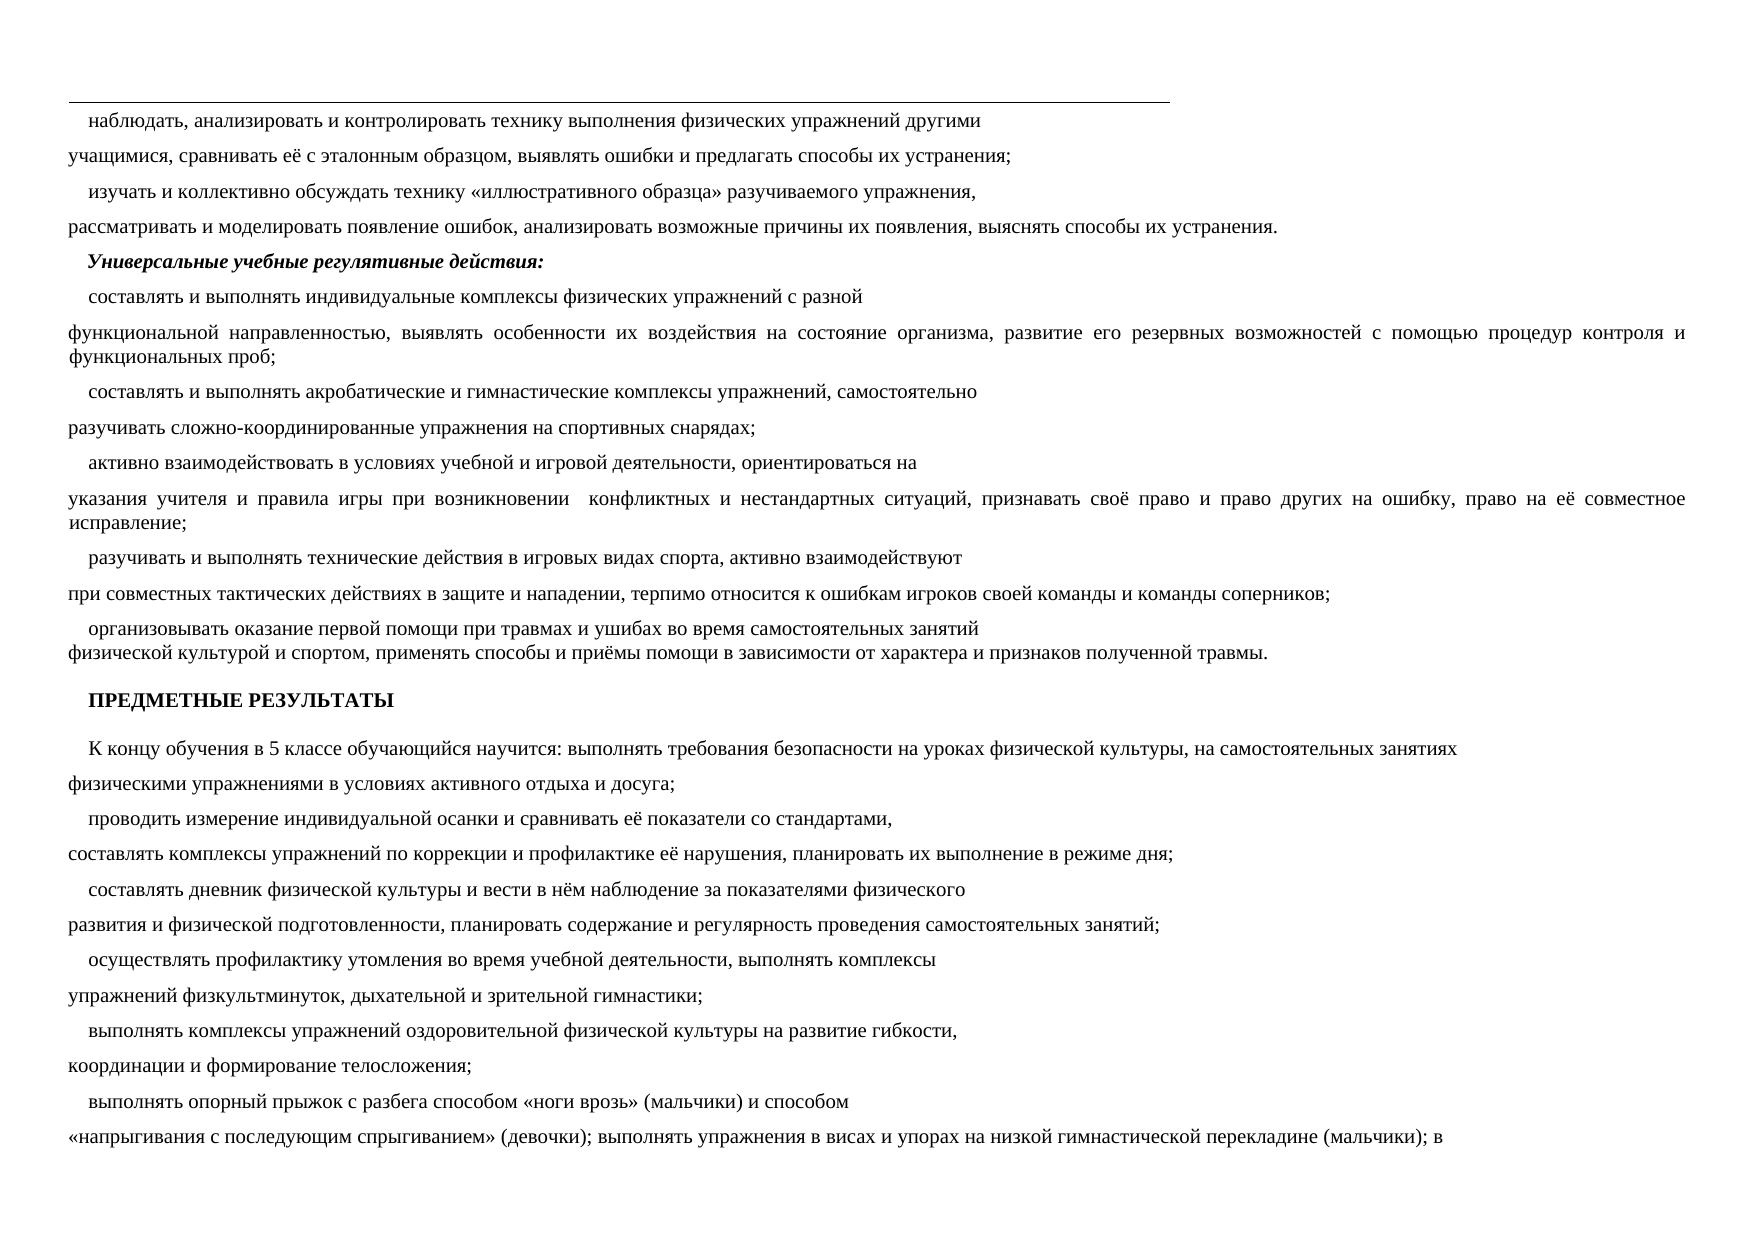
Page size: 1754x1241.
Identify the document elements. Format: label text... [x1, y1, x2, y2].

text координации и формирование телосложения; [68, 1053, 1688, 1077]
text изучать и коллективно обсуждать технику «иллюстративного образца» разучиваемого упражнения, [88, 179, 1688, 203]
text наблюдать, анализировать и контролировать технику выполнения физических упражнений другими [88, 108, 1688, 132]
text осуществлять профилактику утомления во время учебной деятельности, выполнять комплексы [88, 947, 1688, 971]
text указания учителя и правила игры при возникновении конфликтных и нестандартных ситуаций, признавать своё право и право других на ошибку, право на её совместное исправление; [68, 485, 1688, 534]
subtitle ПРЕДМЕТНЫЕ РЕЗУЛЬТАТЫ [88, 688, 1691, 712]
text при совместных тактических действиях в защите и нападении, терпимо относится к ошибкам игроков своей команды и команды соперников; [68, 581, 1688, 604]
text разучивать сложно-координированные упражнения на спортивных снарядах; [68, 415, 1688, 439]
text физической культурой и спортом, применять способы и приёмы помощи в зависимости от характера и признаков полученной травмы. [68, 640, 1688, 664]
text составлять дневник физической культуры и вести в нём наблюдение за показателями физического [88, 877, 1688, 901]
text учащимися, сравнивать её с эталонным образцом, выявлять ошибки и предлагать способы их устранения; [68, 143, 1688, 167]
text К концу обучения в 5 классе обучающийся научится: выполнять требования безопасности на уроках физической культуры, на самостоятельных занятиях [88, 735, 1677, 759]
text «напрыгивания с последующим спрыгиванием» (девочки); выполнять упражнения в висах и упорах на низкой гимнастической перекладине (мальчики); в [68, 1124, 1623, 1148]
text функциональной направленностью, выявлять особенности их воздействия на состояние организма, развитие его резервных возможностей с помощью процедур контроля и функциональных проб; [68, 320, 1688, 368]
text активно взаимодействовать в условиях учебной и игровой деятельности, ориентироваться на [88, 450, 1688, 474]
text проводить измерение индивидуальной осанки и сравнивать её показатели со стандартами, [88, 806, 1688, 830]
text развития и физической подготовленности, планировать содержание и регулярность проведения самостоятельных занятий; [68, 912, 1688, 936]
subtitle Универсальные учебные регулятивные действия: [87, 249, 1691, 273]
text выполнять комплексы упражнений оздоровительной физической культуры на развитие гибкости, [88, 1018, 1688, 1042]
text выполнять опорный прыжок с разбега способом «ноги врозь» (мальчики) и способом [88, 1088, 1688, 1113]
text составлять и выполнять акробатические и гимнастические комплексы упражнений, самостоятельно [88, 379, 1688, 403]
text физическими упражнениями в условиях активного отдыха и досуга; [68, 771, 1688, 795]
text рассматривать и моделировать появление ошибок, анализировать возможные причины их появления, выяснять способы их устранения. [68, 214, 1688, 238]
text составлять комплексы упражнений по коррекции и профилактике её нарушения, планировать их выполнение в режиме дня; [68, 841, 1688, 865]
text упражнений физкультминуток, дыхательной и зрительной гимнастики; [68, 983, 1688, 1007]
text разучивать и выполнять технические действия в игровых видах спорта, активно взаимодействуют [88, 545, 1688, 569]
text составлять и выполнять индивидуальные комплексы физических упражнений с разной [88, 284, 1688, 308]
text организовывать оказание первой помощи при травмах и ушибах во время самостоятельных занятий [88, 616, 1688, 640]
